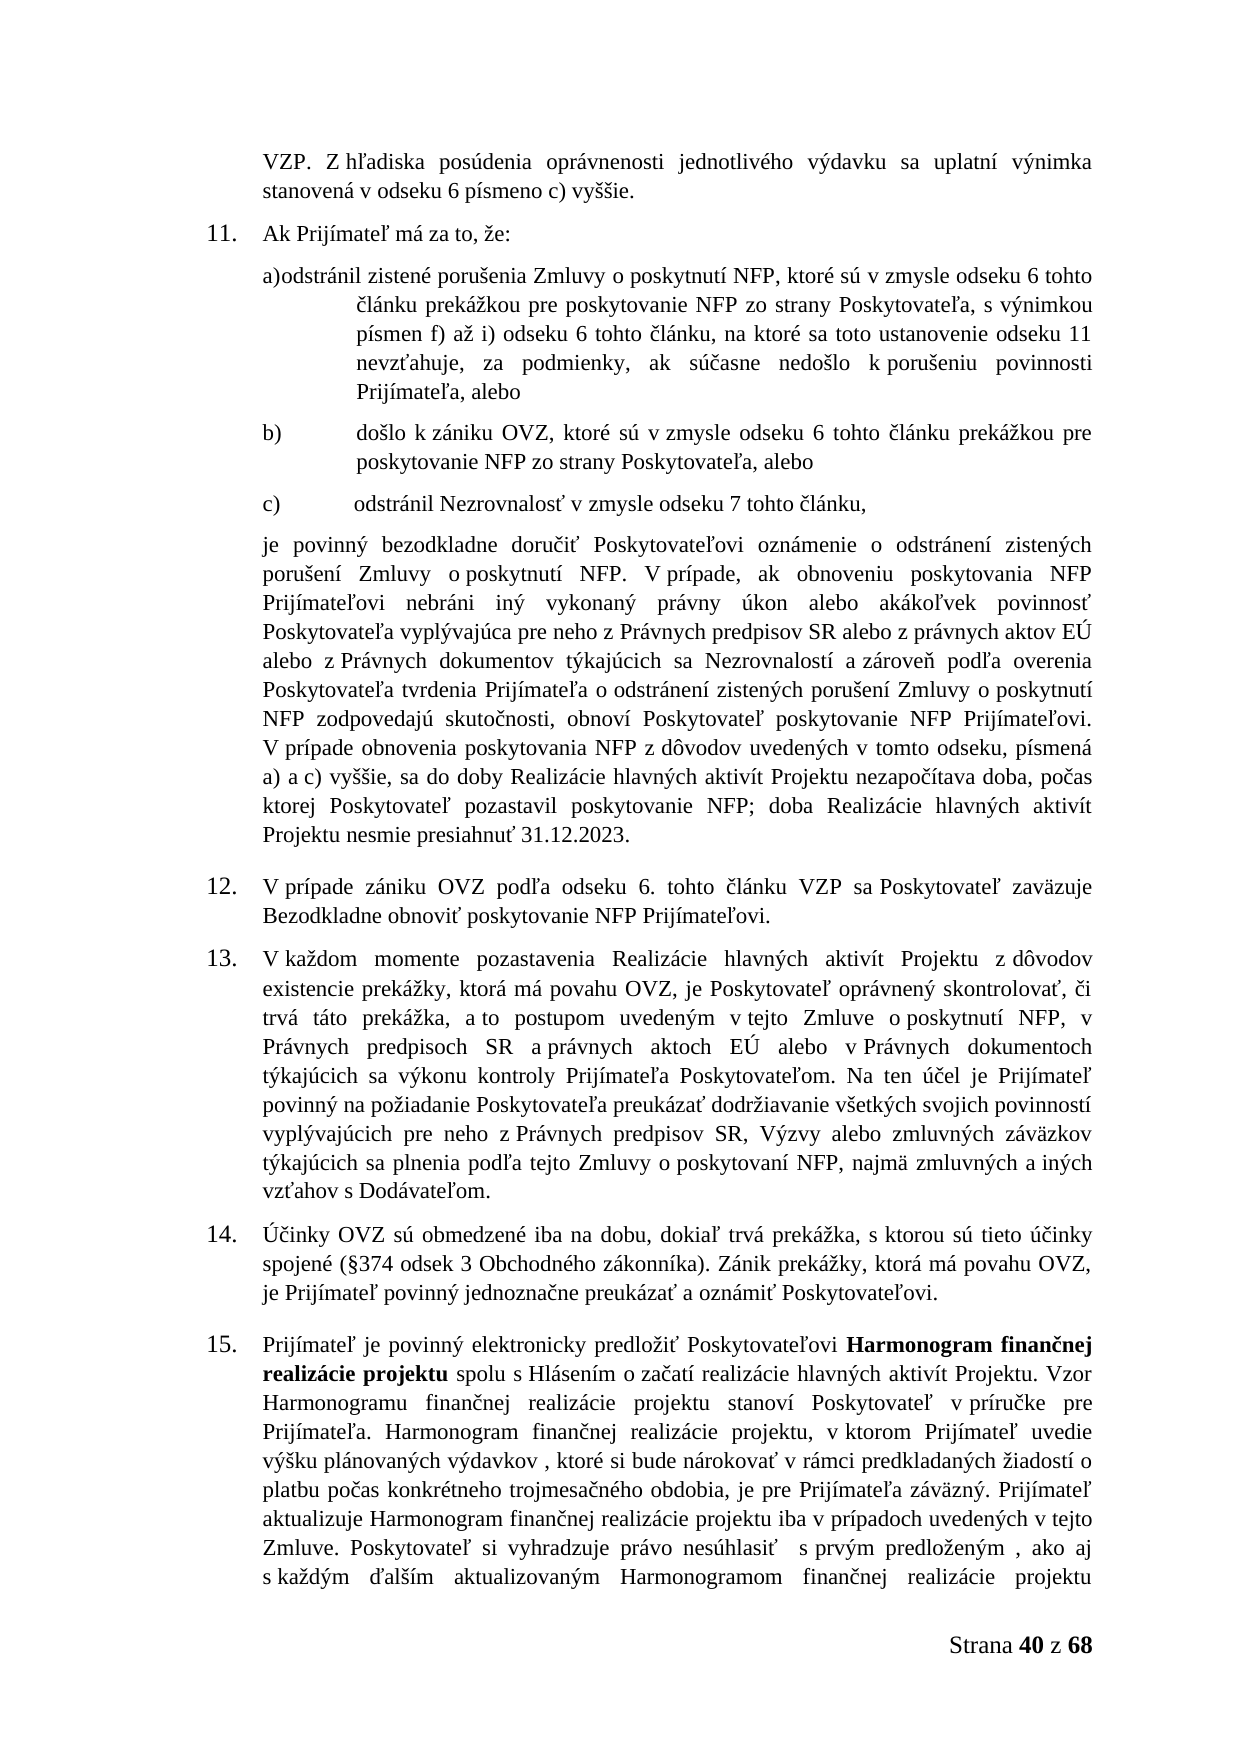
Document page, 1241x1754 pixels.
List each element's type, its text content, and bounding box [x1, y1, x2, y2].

list došlo k zániku OVZ, ktoré sú v zmysle odseku 6 tohto článku prekážkou pre poskytovanie NFP zo strany Poskytovateľa, alebo [262, 419, 1092, 475]
list V prípade zániku OVZ podľa odseku 6. tohto článku VZP sa Poskytovateľ zaväzuje Bezodkladne obnoviť poskytovanie NFP Prijímateľovi. [206, 871, 1092, 928]
list odstránil zistené porušenia Zmluvy o poskytnutí NFP, ktoré sú v zmysle odseku 6 tohto článku prekážkou pre poskytovanie NFP zo strany Poskytovateľa, s výnimkou písmen f) až i) odseku 6 tohto článku, na ktoré sa toto ustanovenie odseku 11 nevzťahuje, za podmienky, ak súčasne nedošlo k porušeniu povinnosti Prijímateľa, alebo [262, 262, 1092, 404]
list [206, 1329, 1092, 1589]
list Ak Prijímateľ má za to, že: [206, 218, 1092, 247]
text je povinný bezodkladne doručiť Poskytovateľovi oznámenie o odstránení zistených porušení Zmluvy o poskytnutí NFP. V prípade, ak obnoveniu poskytovania NFP Prijímateľovi nebráni iný vykonaný právny úkon alebo akákoľvek povinnosť Poskytovateľa vyplývajúca pre neho z Právnych predpisov SR alebo z právnych aktov EÚ alebo z Právnych dokumentov týkajúcich sa Nezrovnalostí a zároveň podľa overenia Poskytovateľa tvrdenia Prijímateľa o odstránení zistených porušení Zmluvy o poskytnutí NFP zodpovedajú skutočnosti, obnoví Poskytovateľ poskytovanie NFP Prijímateľovi. V prípade obnovenia poskytovania NFP z dôvodov uvedených v tomto odseku, písmená a) a c) vyššie, sa do doby Realizácie hlavných aktivít Projektu nezapočítava doba, počas ktorej Poskytovateľ pozastavil poskytovanie NFP; doba Realizácie hlavných aktivít Projektu nesmie presiahnuť 31.12.2023. [262, 531, 1092, 847]
list V každom momente pozastavenia Realizácie hlavných aktivít Projektu z dôvodov existencie prekážky, ktorá má povahu OVZ, je Poskytovateľ oprávnený skontrolovať, či trvá táto prekážka, a to postupom uvedeným v tejto Zmluve o poskytnutí NFP, v Právnych predpisoch SR a právnych aktoch EÚ alebo v Právnych dokumentoch týkajúcich sa výkonu kontroly Prijímateľa Poskytovateľom. Na ten účel je Prijímateľ povinný na požiadanie Poskytovateľa preukázať dodržiavanie všetkých svojich povinností vyplývajúcich pre neho z Právnych predpisov SR, Výzvy alebo zmluvných záväzkov týkajúcich sa plnenia podľa tejto Zmluvy o poskytovaní NFP, najmä zmluvných a iných vzťahov s Dodávateľom. [206, 943, 1092, 1204]
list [206, 148, 1092, 203]
list Účinky OVZ sú obmedzené iba na dobu, dokiaľ trvá prekážka, s ktorou sú tieto účinky spojené (§374 odsek 3 Obchodného zákonníka). Zánik prekážky, ktorá má povahu OVZ, je Prijímateľ povinný jednoznačne preukázať a oznámiť Poskytovateľovi. [206, 1219, 1092, 1306]
list odstránil Nezrovnalosť v zmysle odseku 7 tohto článku, [262, 490, 1092, 516]
